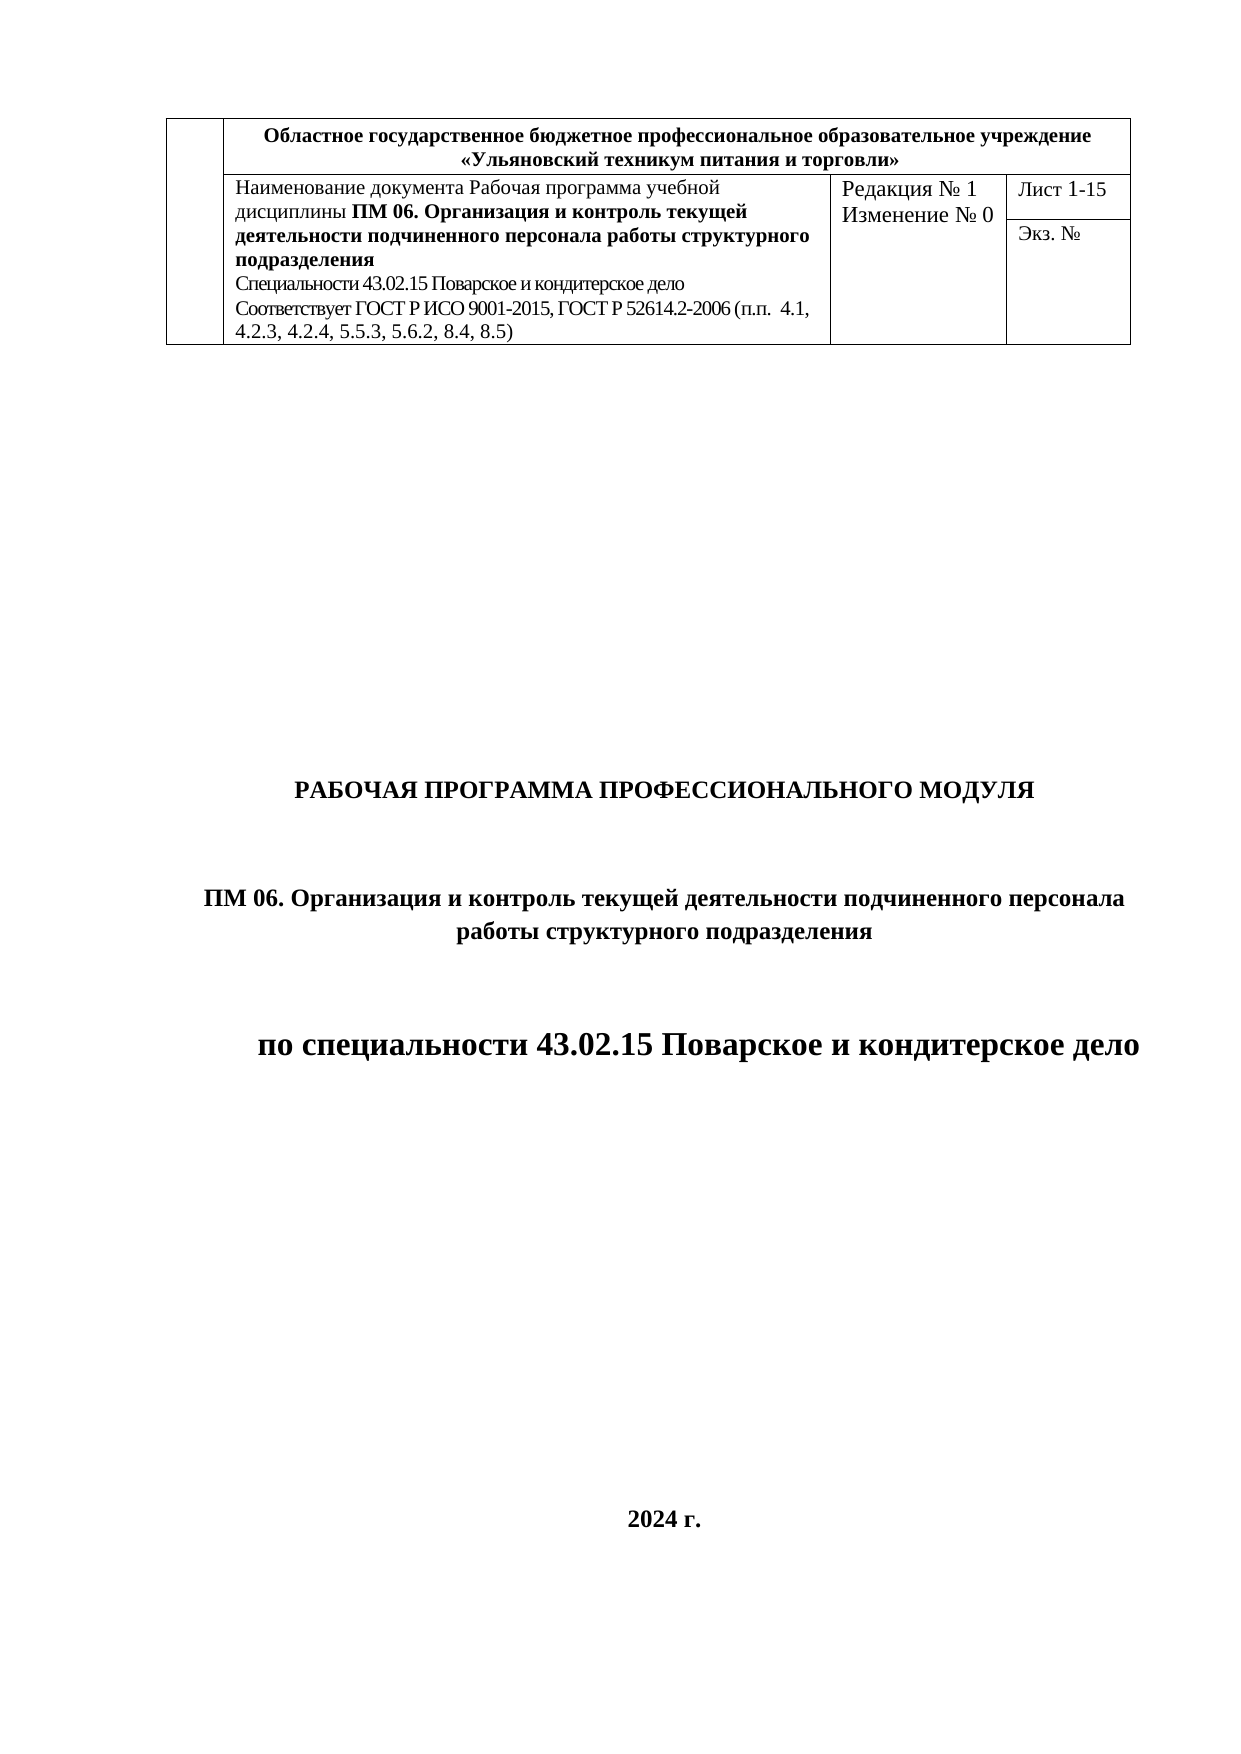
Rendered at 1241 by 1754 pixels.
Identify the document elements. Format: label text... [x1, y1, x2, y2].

table_cell Наименование документа Рабочая программа учебной дисциплины ПМ 06. Организация и контроль текущей деятельности подчиненного персонала работы структурного подразделения Специальности 43.02.15 Поварское и кондитерское дело Соответствует ГОСТ Р ИСО 9001-2015, ГОСТ Р 52614.2-2006 (п.п. 4.1, 4.2.3, 4.2.4, 5.5.3, 5.6.2, 8.4, 8.5) [224, 175, 830, 343]
table_cell Экз. № [1007, 220, 1130, 343]
table_header [167, 119, 223, 343]
table_cell Лист 1-15 [1007, 175, 1130, 219]
text по специальности 43.02.15 Поварское и кондитерское дело [177, 1024, 1152, 1062]
text 2024 г. [177, 1504, 1152, 1533]
text ПМ 06. Организация и контроль текущей деятельности подчиненного персонала работы структурного подразделения [177, 883, 1152, 945]
table_cell Редакция № 1 Изменение № 0 [831, 175, 1006, 343]
text РАБОЧАЯ ПРОГРАММА ПРОФЕССИОНАЛЬНОГО МОДУЛЯ [177, 775, 1152, 804]
table_header Областное государственное бюджетное профессиональное образовательное учреждение «Ульяновский техникум питания и торговли» [224, 119, 1130, 174]
